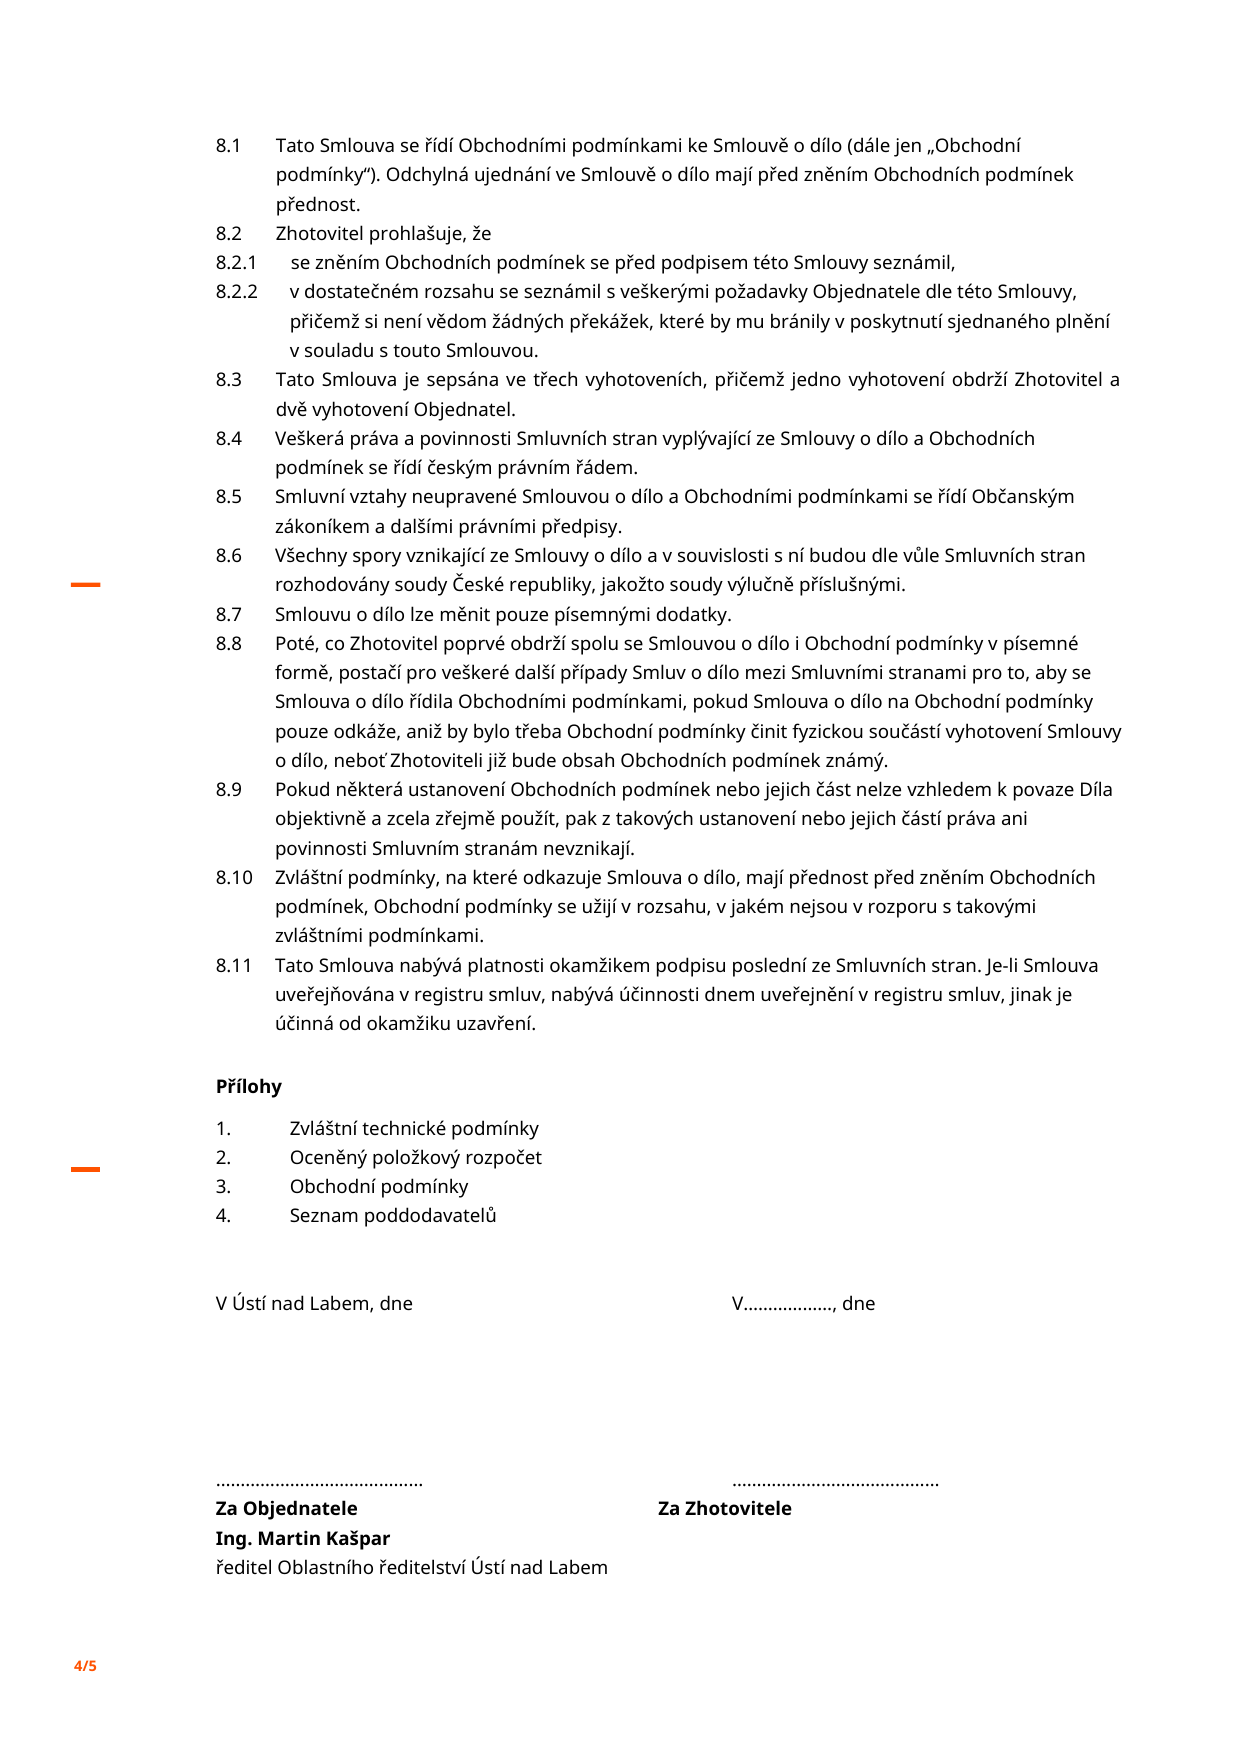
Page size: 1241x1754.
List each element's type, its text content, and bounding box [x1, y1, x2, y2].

list Obchodní podmínky [216, 1173, 1122, 1199]
text Přílohy [216, 1073, 1122, 1099]
text ředitel Oblastního ředitelství Ústí nad Labem [216, 1554, 1122, 1579]
text Za Objednatele Za Zhotovitele [216, 1496, 1122, 1521]
subtitle Tato Smlouva nabývá platnosti okamžikem podpisu poslední ze Smluvních stran. Je-li Smlouva uveřejňována v registru smluv, nabývá účinnosti dnem uveřejnění v registru smluv, jinak je účinná od okamžiku uzavření. [216, 952, 1122, 1036]
text Ing. Martin Kašpar [216, 1525, 1122, 1550]
subtitle Všechny spory vznikající ze Smlouvy o dílo a v souvislosti s ní budou dle vůle Smluvních stran rozhodovány soudy České republiky, jakožto soudy výlučně příslušnými. [216, 542, 1122, 597]
list Seznam poddodavatelů [216, 1203, 1122, 1228]
text V Ústí nad Labem, dne V………………, dne [216, 1291, 1122, 1316]
text …………………………………… …………………………………… [216, 1466, 1122, 1492]
subtitle Tato Smlouva se řídí Obchodními podmínkami ke Smlouvě o dílo (dále jen „Obchodní podmínky“). Odchylná ujednání ve Smlouvě o dílo mají před zněním Obchodních podmínek přednost. [216, 132, 1122, 217]
subtitle Smluvní vztahy neupravené Smlouvou o dílo a Obchodními podmínkami se řídí Občanským zákoníkem a dalšími právními předpisy. [216, 484, 1122, 538]
subtitle Pokud některá ustanovení Obchodních podmínek nebo jejich část nelze vzhledem k povaze Díla objektivně a zcela zřejmě použít, pak z takových ustanovení nebo jejich částí práva ani povinnosti Smluvním stranám nevznikají. [216, 776, 1122, 861]
list Zvláštní technické podmínky [216, 1115, 1122, 1141]
subtitle Veškerá práva a povinnosti Smluvních stran vyplývající ze Smlouvy o dílo a Obchodních podmínek se řídí českým právním řádem. [216, 425, 1122, 480]
subtitle v dostatečném rozsahu se seznámil s veškerými požadavky Objednatele dle této Smlouvy, přičemž si není vědom žádných překážek, které by mu bránily v poskytnutí sjednaného plnění v souladu s touto Smlouvou. [216, 279, 1122, 363]
subtitle Zhotovitel prohlašuje, že [216, 220, 1122, 246]
list Oceněný položkový rozpočet [216, 1144, 1122, 1170]
subtitle Zvláštní podmínky, na které odkazuje Smlouva o dílo, mají přednost před zněním Obchodních podmínek, Obchodní podmínky se užijí v rozsahu, v jakém nejsou v rozporu s takovými zvláštními podmínkami. [216, 864, 1122, 948]
subtitle Smlouvu o dílo lze měnit pouze písemnými dodatky. [216, 601, 1122, 626]
subtitle Tato Smlouva je sepsána ve třech vyhotoveních, přičemž jedno vyhotovení obdrží Zhotovitel a dvě vyhotovení Objednatel. [216, 367, 1122, 421]
subtitle Poté, co Zhotovitel poprvé obdrží spolu se Smlouvou o dílo i Obchodní podmínky v písemné formě, postačí pro veškeré další případy Smluv o dílo mezi Smluvními stranami pro to, aby se Smlouva o dílo řídila Obchodními podmínkami, pokud Smlouva o dílo na Obchodní podmínky pouze odkáže, aniž by bylo třeba Obchodní podmínky činit fyzickou součástí vyhotovení Smlouvy o dílo, neboť Zhotoviteli již bude obsah Obchodních podmínek známý. [216, 630, 1122, 773]
subtitle se zněním Obchodních podmínek se před podpisem této Smlouvy seznámil, [216, 249, 1122, 275]
